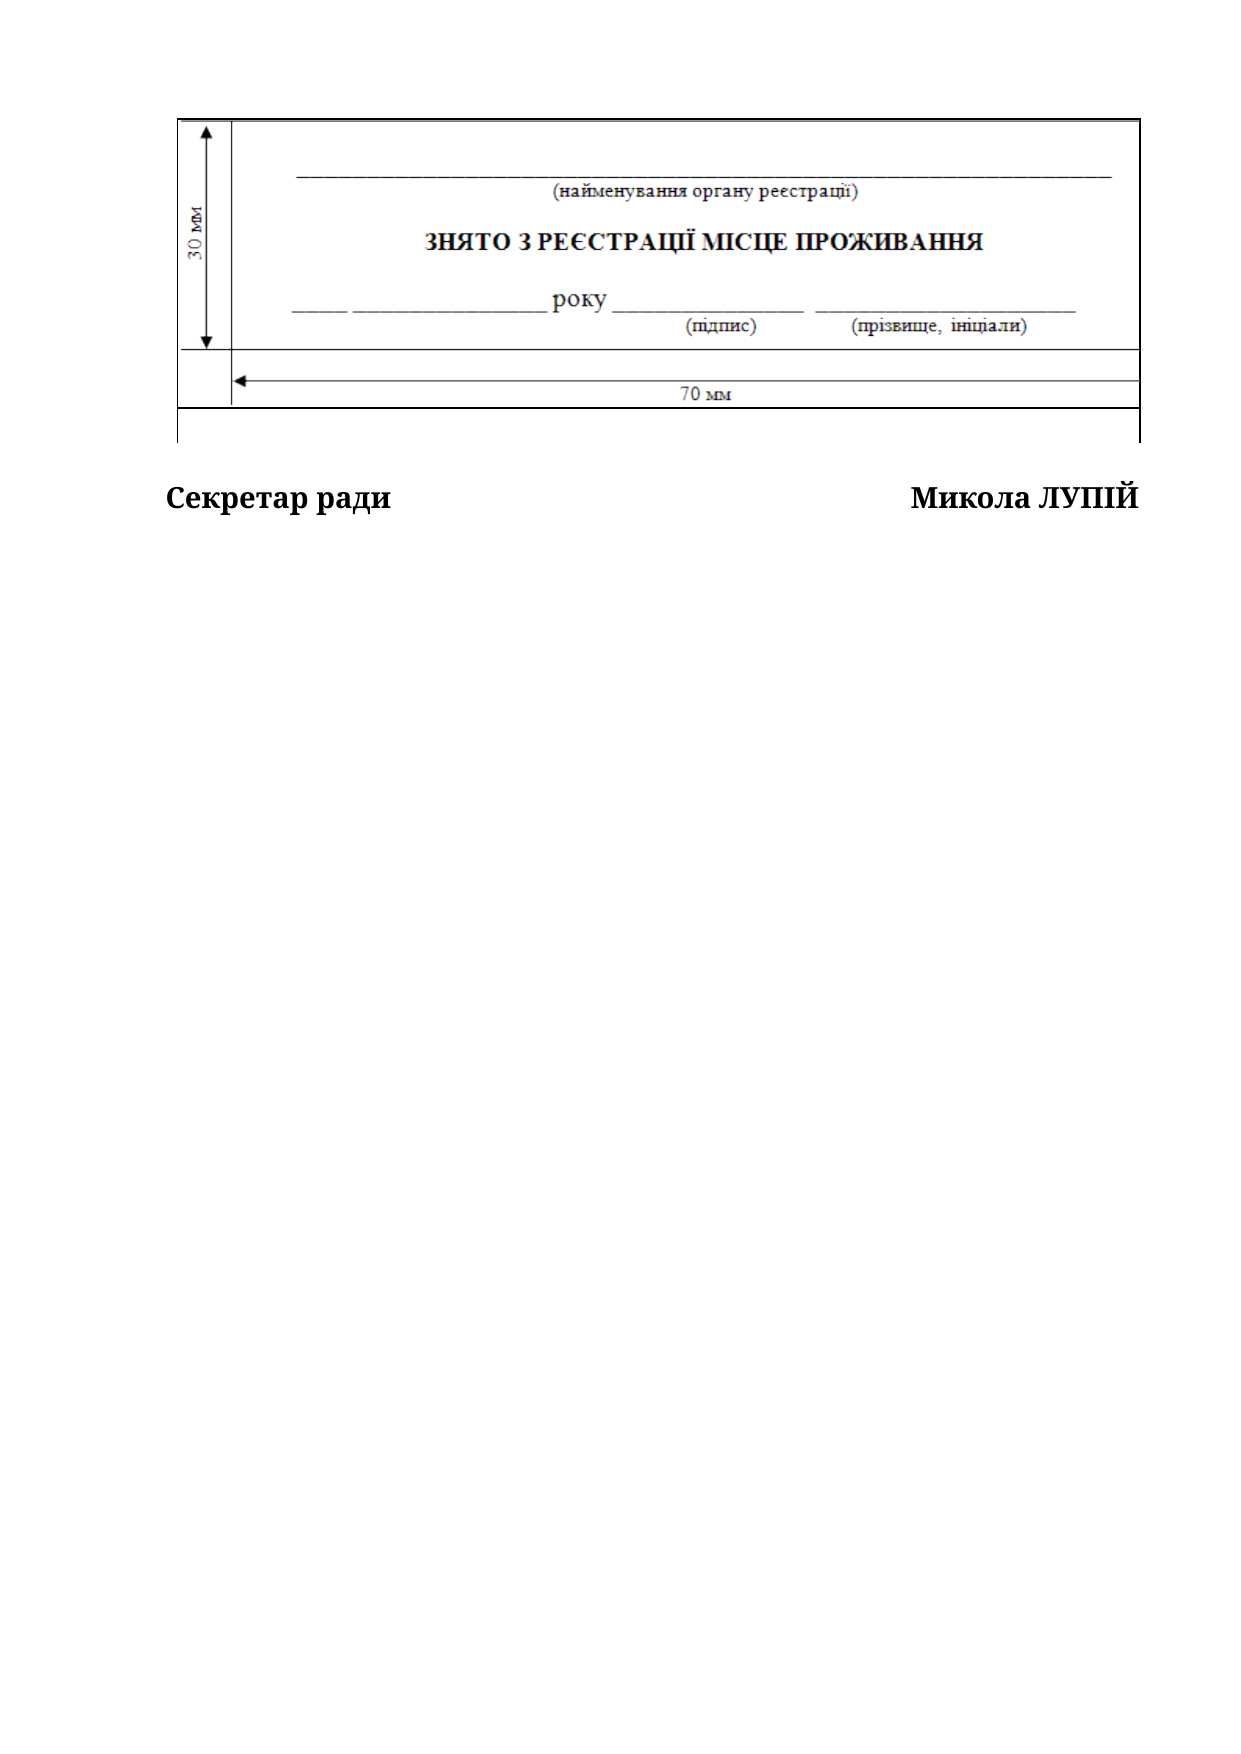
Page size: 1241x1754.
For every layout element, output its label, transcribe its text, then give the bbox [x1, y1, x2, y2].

picture [178, 119, 1140, 407]
text Секретар ради Микола ЛУПІЙ [165, 477, 1169, 517]
table_cell [178, 409, 1139, 443]
